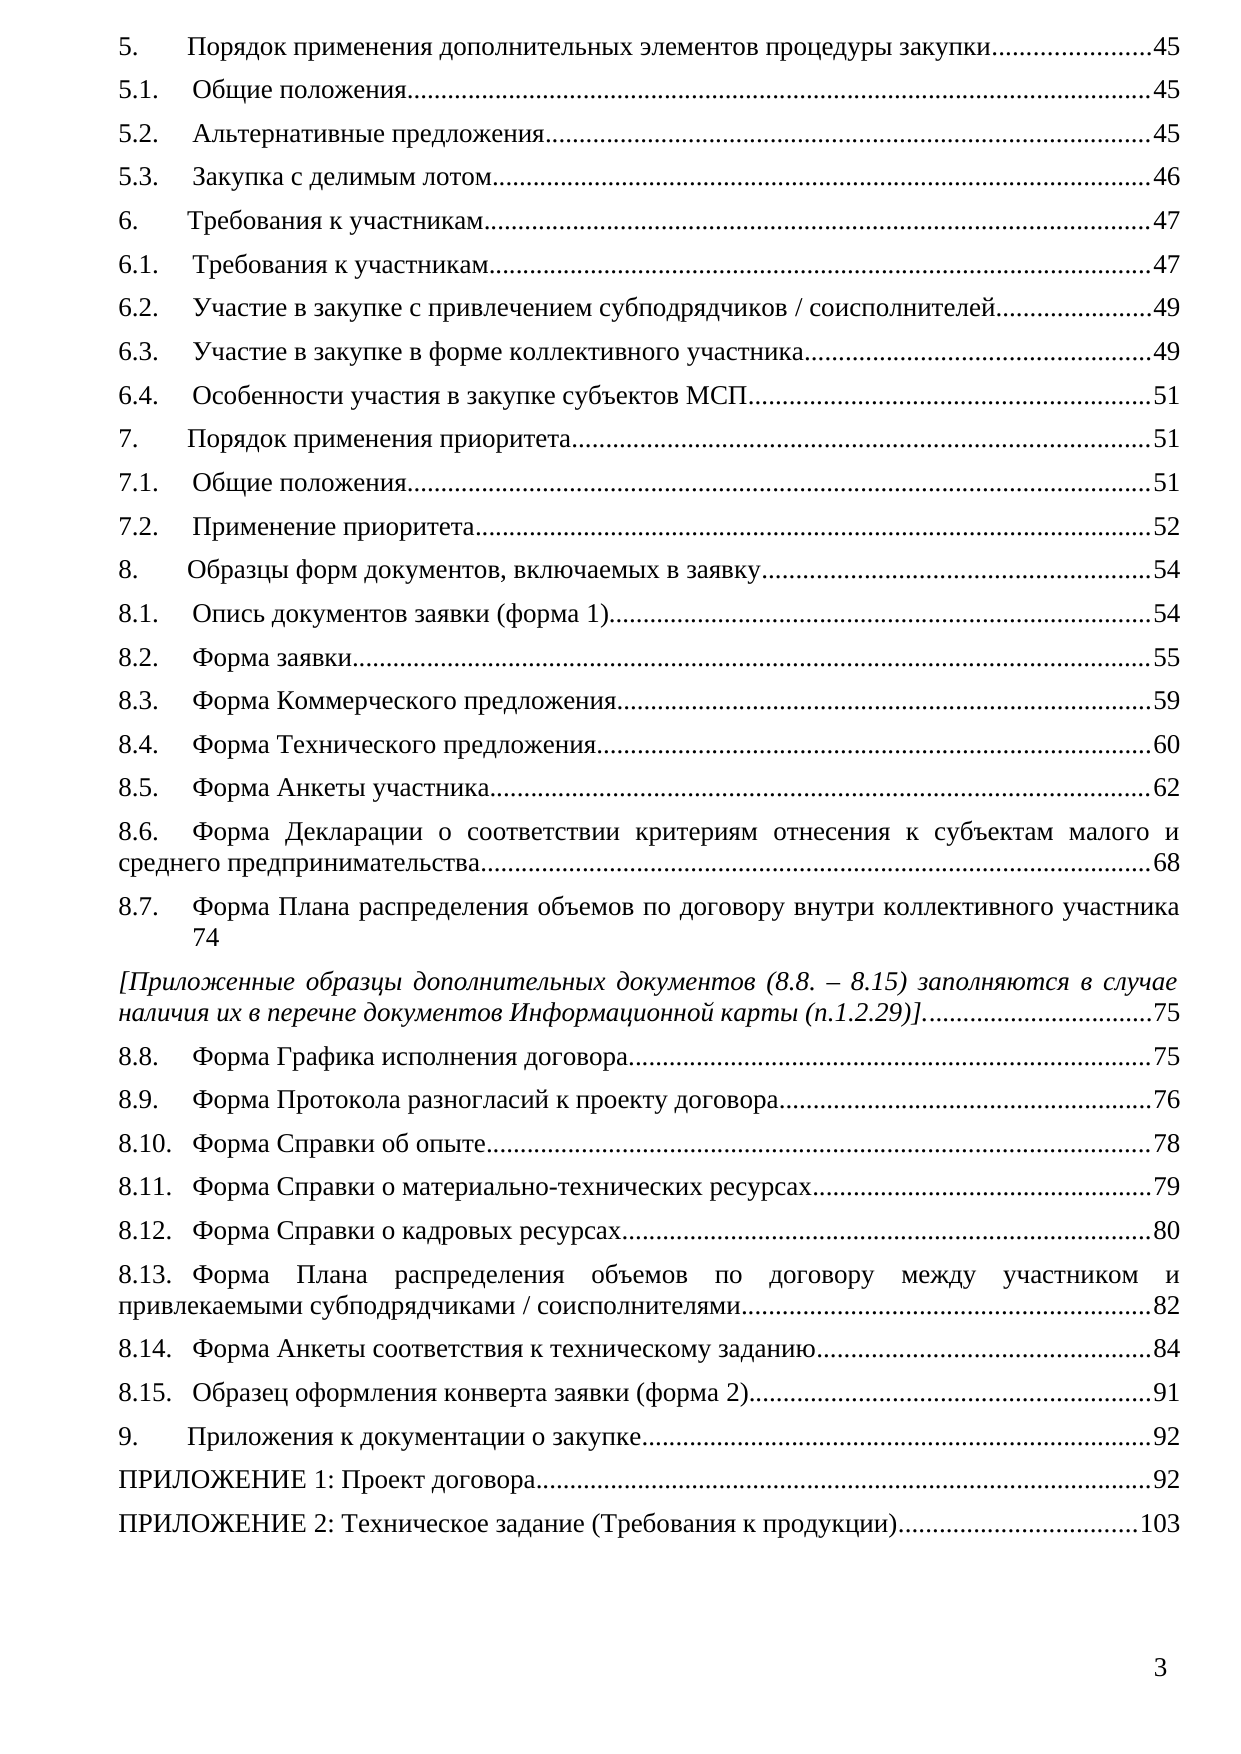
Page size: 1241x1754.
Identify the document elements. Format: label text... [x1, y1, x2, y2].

text 8.3. Форма Коммерческого предложения 59 [118, 684, 1181, 715]
text ПРИЛОЖЕНИЕ 2: Техническое задание (Требования к продукции) 103 [118, 1507, 1181, 1538]
text 8.12. Форма Справки о кадровых ресурсах 80 [118, 1214, 1181, 1245]
text 6. Требования к участникам 47 [118, 204, 1181, 235]
text 8.15. Образец оформления конверта заявки (форма 2) 91 [118, 1376, 1181, 1407]
text 7. Порядок применения приоритета 51 [118, 422, 1181, 453]
text 5.3. Закупка с делимым лотом 46 [118, 161, 1181, 192]
text 5.2. Альтернативные предложения 45 [118, 117, 1181, 148]
text 7.2. Применение приоритета 52 [118, 510, 1181, 541]
text 8.8. Форма Графика исполнения договора. 75 [118, 1039, 1181, 1071]
text 5. Порядок применения дополнительных элементов процедуры закупки 45 [118, 29, 1181, 61]
text 8.5. Форма Анкеты участника 62 [118, 772, 1181, 803]
text 8.13. Форма Плана распределения объемов по договору между участником и привлекаемыми субподрядчиками / соисполнителями 82 [118, 1258, 1181, 1320]
text 8.14. Форма Анкеты соответствия к техническому заданию 84 [118, 1333, 1181, 1364]
text 8. Образцы форм документов, включаемых в заявку 54 [118, 553, 1181, 584]
text 8.7. Форма Плана распределения объемов по договору внутри коллективного участника 74 [118, 890, 1181, 952]
text 6.2. Участие в закупке с привлечением субподрядчиков / соисполнителей 49 [118, 291, 1181, 323]
text [Приложенные образцы дополнительных документов (8.8. – 8.15) заполняются в случае наличия их в перечне документов Информационной карты (п.1.2.29)]. 75 [118, 965, 1181, 1027]
text 8.11. Форма Справки о материально-технических ресурсах 79 [118, 1171, 1181, 1202]
text 9. Приложения к документации о закупке 92 [118, 1420, 1181, 1451]
text 8.9. Форма Протокола разногласий к проекту договора 76 [118, 1083, 1181, 1114]
text 7.1. Общие положения 51 [118, 466, 1181, 497]
text 8.2. Форма заявки 55 [118, 641, 1181, 672]
text ПРИЛОЖЕНИЕ 1: Проект договора 92 [118, 1463, 1181, 1495]
text 8.6. Форма Декларации о соответствии критериям отнесения к субъектам малого и среднего предпринимательства 68 [118, 815, 1181, 877]
text 5.1. Общие положения 45 [118, 73, 1181, 104]
text 6.4. Особенности участия в закупке субъектов МСП 51 [118, 379, 1181, 410]
text 8.10. Форма Справки об опыте 78 [118, 1127, 1181, 1158]
text 6.3. Участие в закупке в форме коллективного участника 49 [118, 335, 1181, 366]
text 8.4. Форма Технического предложения 60 [118, 728, 1181, 759]
text 8.1. Опись документов заявки (форма 1) 54 [118, 597, 1181, 628]
text 6.1. Требования к участникам 47 [118, 248, 1181, 279]
